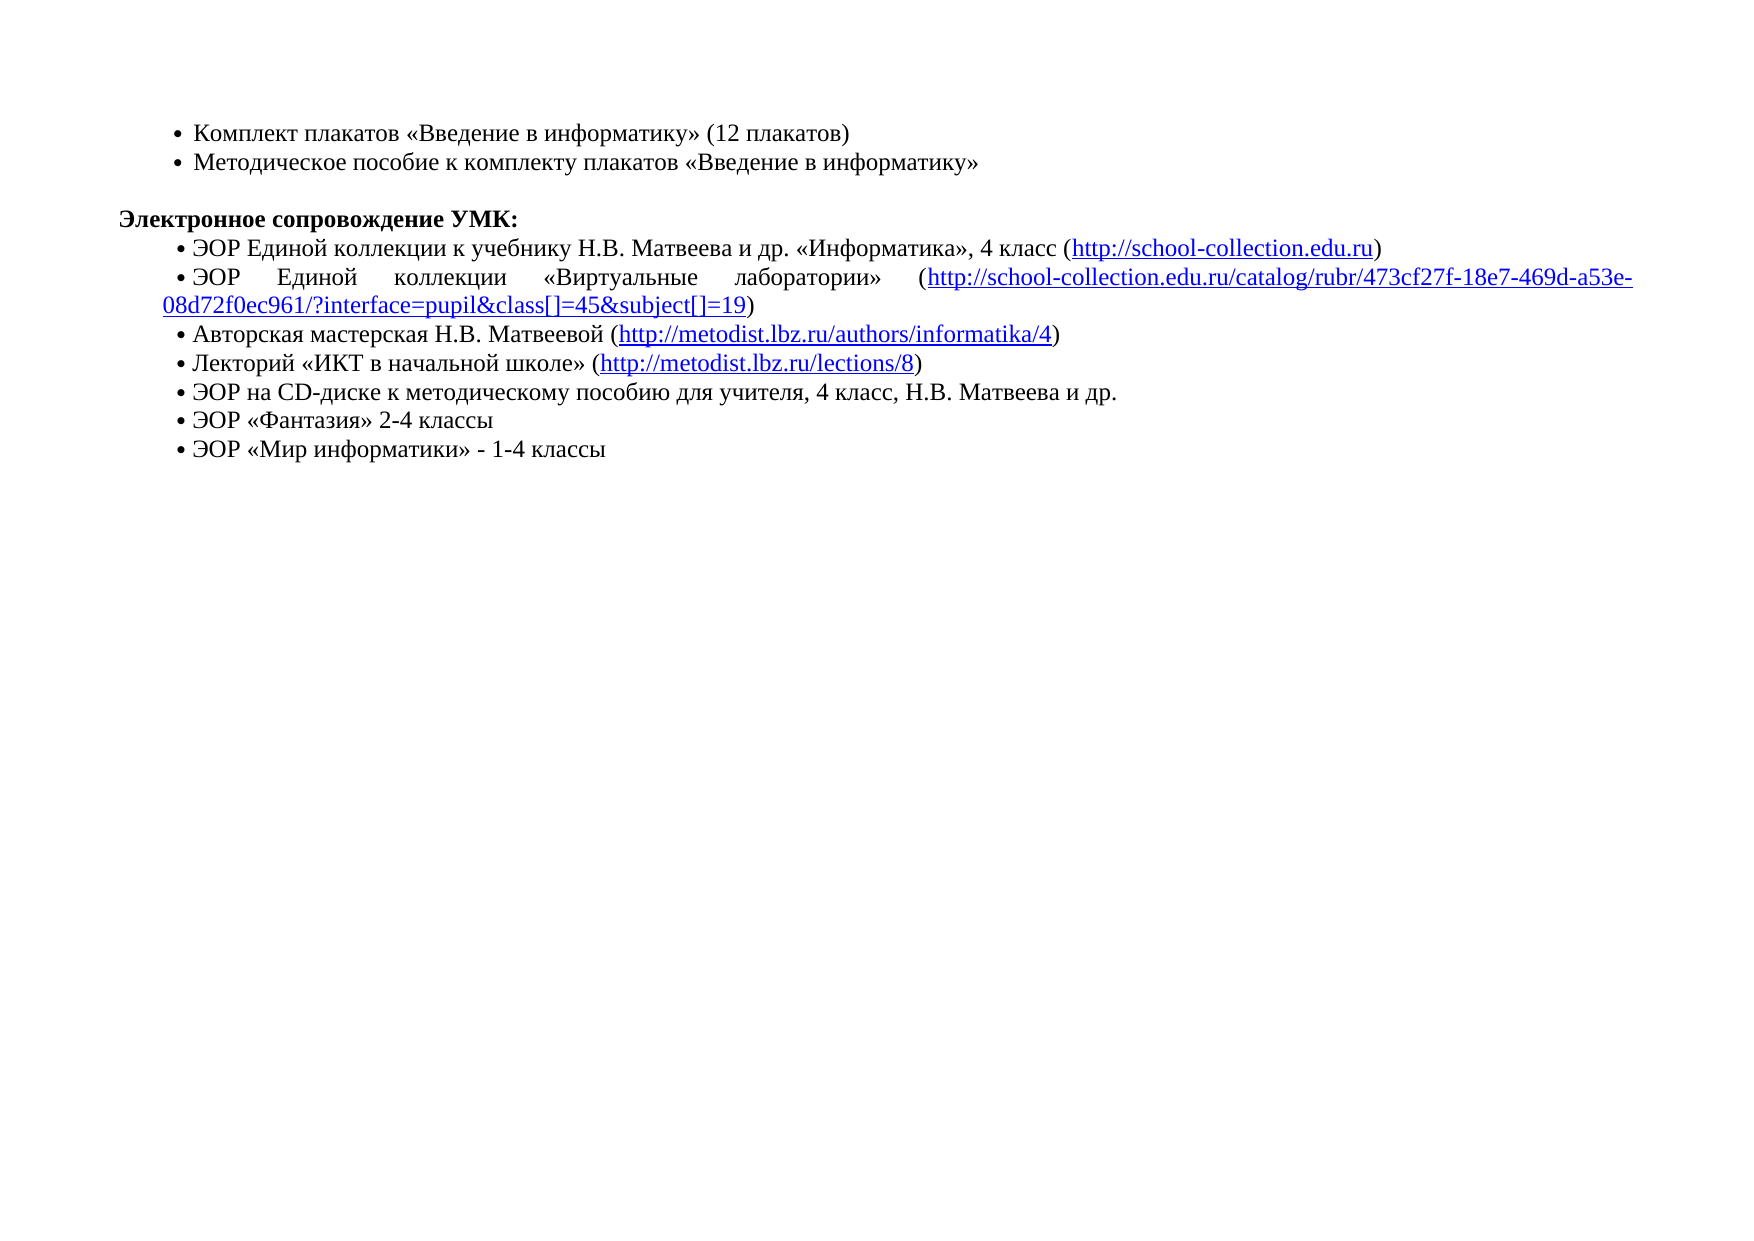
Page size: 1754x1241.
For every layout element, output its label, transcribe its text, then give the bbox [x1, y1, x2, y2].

list ЭОР Единой коллекции «Виртуальные лаборатории» (http://school-collection.edu.ru/catalog/rubr/473cf27f-18e7-469d-a53e-08d72f0ec961/?interface=pupil&class[]=45&subject[]=19) [162, 262, 1633, 319]
list Комплект плакатов «Введение в информатику» (12 плакатов) [162, 118, 1633, 147]
list ЭОР на CD-диске к методическому пособию для учителя, 4 класс, Н.В. Матвеева и др. [162, 377, 1633, 406]
list Авторская мастерская Н.В. Матвеевой (http://metodist.lbz.ru/authors/informatika/4) [162, 319, 1633, 348]
list Лекторий «ИКТ в начальной школе» (http://metodist.lbz.ru/lections/8) [162, 348, 1633, 377]
text Электронное сопровождение УМК: [118, 204, 1636, 233]
list ЭОР Единой коллекции к учебнику Н.В. Матвеева и др. «Информатика», 4 класс (http://school-collection.edu.ru) [162, 233, 1633, 262]
list Методическое пособие к комплекту плакатов «Введение в информатику» [162, 147, 1633, 176]
list ЭОР «Фантазия» 2-4 классы [162, 406, 1633, 434]
list ЭОР «Мир информатики» - 1-4 классы [162, 434, 1633, 463]
